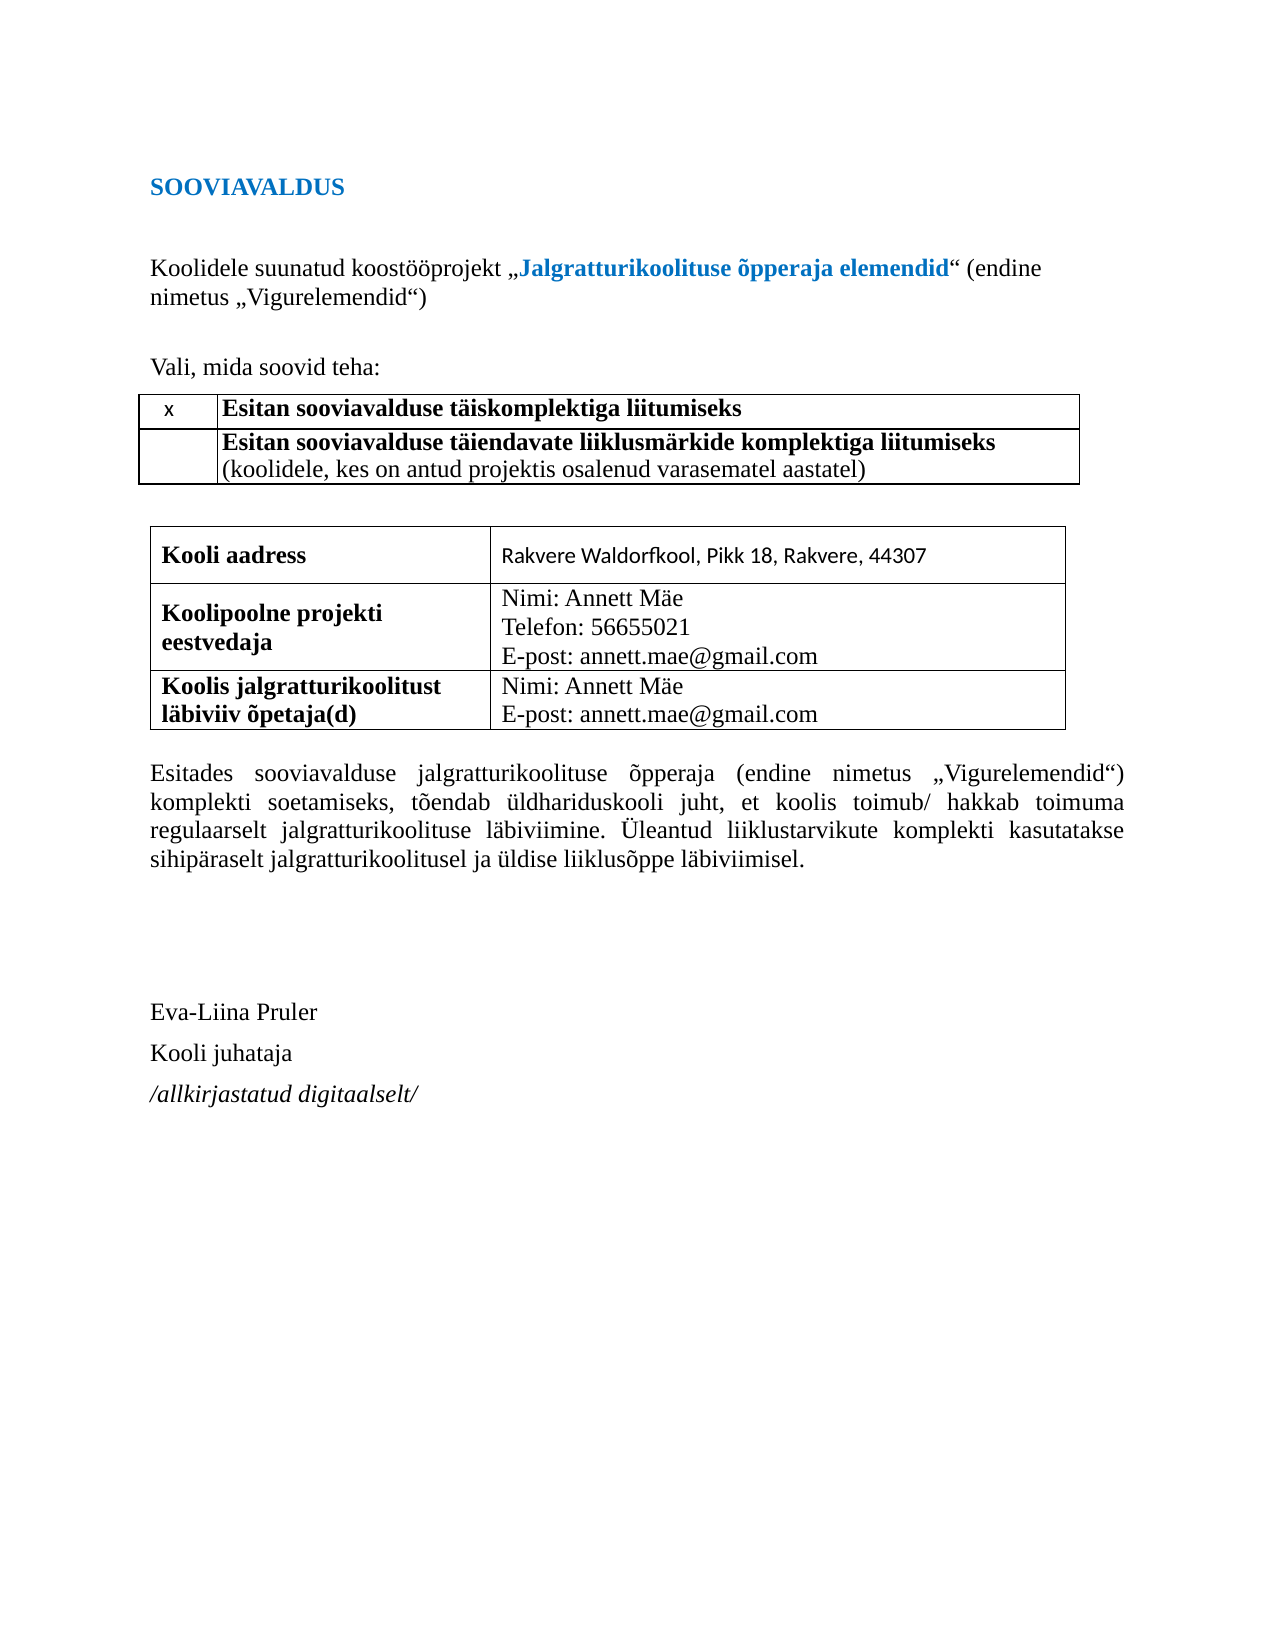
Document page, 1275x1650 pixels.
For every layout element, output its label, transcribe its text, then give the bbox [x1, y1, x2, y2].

table_cell Nimi: Annett Mäe E-post: annett.mae@gmail.com [491, 671, 1065, 729]
text Vali, mida soovid teha: [150, 352, 1125, 381]
table_cell Esitan sooviavalduse täiendavate liiklusmärkide komplektiga liitumiseks (koolidele, kes on antud projektis osalenud varasematel aastatel) [218, 430, 1079, 483]
table_cell Koolipoolne projekti eestvedaja [151, 584, 490, 670]
table_header Kooli aadress [151, 527, 490, 583]
table_cell Koolis jalgratturikoolitust läbiviiv õpetaja(d) [151, 671, 490, 729]
text Eva-Liina Pruler [150, 997, 1125, 1026]
text Koolidele suunatud koostööprojekt „Jalgratturikoolituse õpperaja elemendid“ (endine nimetus „Vigurelemendid“) [150, 254, 1125, 311]
text Kooli juhataja [150, 1038, 1125, 1067]
text /allkirjastatud digitaalselt/ [150, 1080, 1125, 1108]
table_header x [140, 395, 217, 428]
text Esitades sooviavalduse jalgratturikoolituse õpperaja (endine nimetus „Vigurelemendid“) komplekti soetamiseks, tõendab üldhariduskooli juht, et koolis toimub/ hakkab toimuma regulaarselt jalgratturikoolituse läbiviimine. Üleantud liiklustarvikute komplekti kasutatakse sihipäraselt jalgratturikoolitusel ja üldise liiklusõppe läbiviimisel. [150, 758, 1125, 873]
table_header Esitan sooviavalduse täiskomplektiga liitumiseks [218, 395, 1079, 428]
table_header Rakvere Waldorfkool, Pikk 18, Rakvere, 44307 [491, 527, 1065, 583]
text SOOVIAVALDUS [150, 175, 1125, 200]
table_cell [140, 430, 217, 483]
table_cell Nimi: Annett Mäe Telefon: 56655021 E-post: annett.mae@gmail.com [491, 584, 1065, 670]
